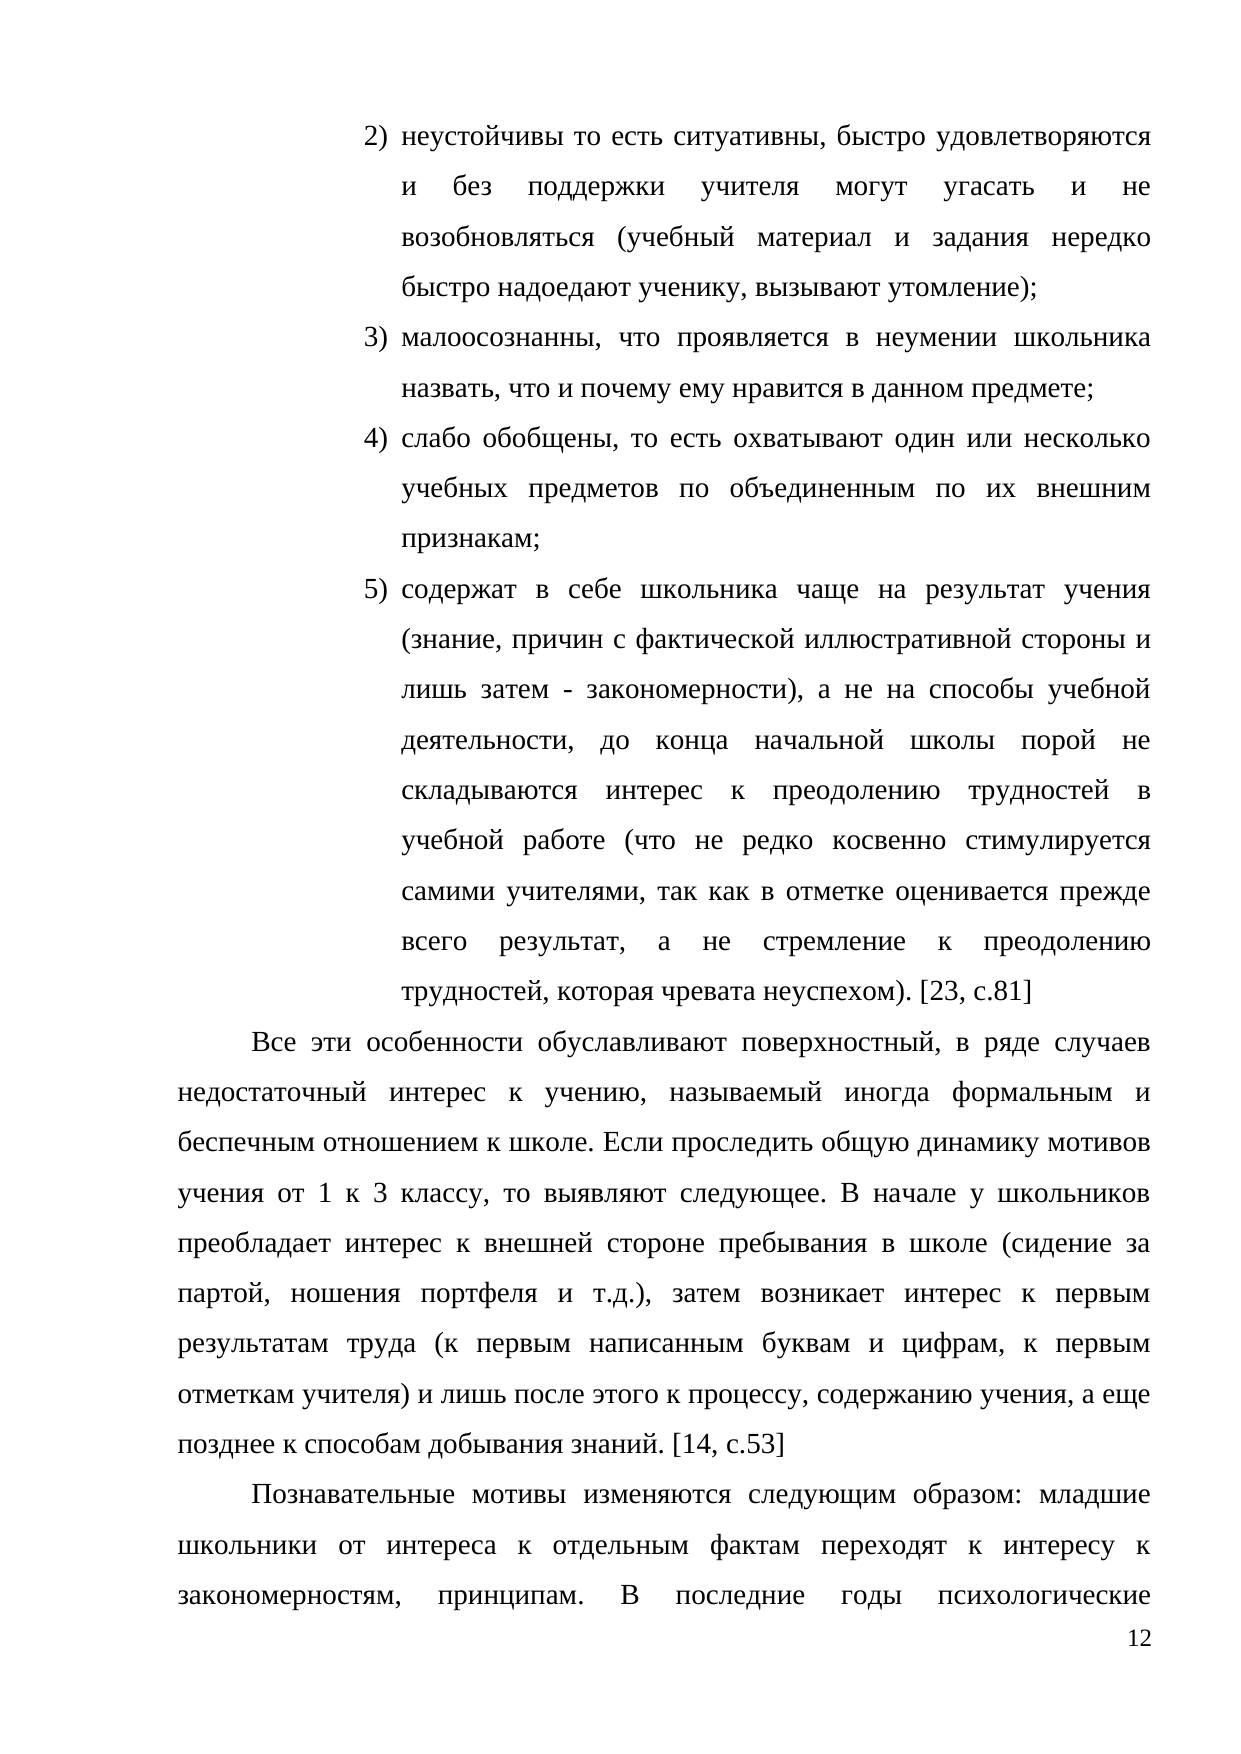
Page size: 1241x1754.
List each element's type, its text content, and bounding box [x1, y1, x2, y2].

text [177, 1477, 1152, 1611]
text Все эти особенности обуславливают поверхностный, в ряде случаев недостаточный интерес к учению, называемый иногда формальным и беспечным отношением к школе. Если проследить общую динамику мотивов учения от 1 к 3 классу, то выявляют следующее. В начале у школьников преобладает интерес к внешней стороне пребывания в школе (сидение за партой, ношения портфеля и т.д.), затем возникает интерес к первым результатам труда (к первым написанным буквам и цифрам, к первым отметкам учителя) и лишь после этого к процессу, содержанию учения, а еще позднее к способам добывания знаний. [14, c.53] [177, 1024, 1152, 1460]
list малоосознанны, что проявляется в неумении школьника назвать, что и почему ему нравится в данном предмете; [363, 319, 1152, 403]
list неустойчивы то есть ситуативны, быстро удовлетворяются и без поддержки учителя могут угасать и не возобновляться (учебный материал и задания нередко быстро надоедают ученику, вызывают утомление); [363, 118, 1152, 303]
list слабо обобщены, то есть охватывают один или несколько учебных предметов по объединенным по их внешним признакам; [363, 420, 1152, 554]
list содержат в себе школьника чаще на результат учения (знание, причин с фактической иллюстративной стороны и лишь затем - закономерности), а не на способы учебной деятельности, до конца начальной школы порой не складываются интерес к преодолению трудностей в учебной работе (что не редко косвенно стимулируется самими учителями, так как в отметке оценивается прежде всего результат, а не стремление к преодолению трудностей, которая чревата неуспехом). [23, c.81] [363, 571, 1152, 1007]
